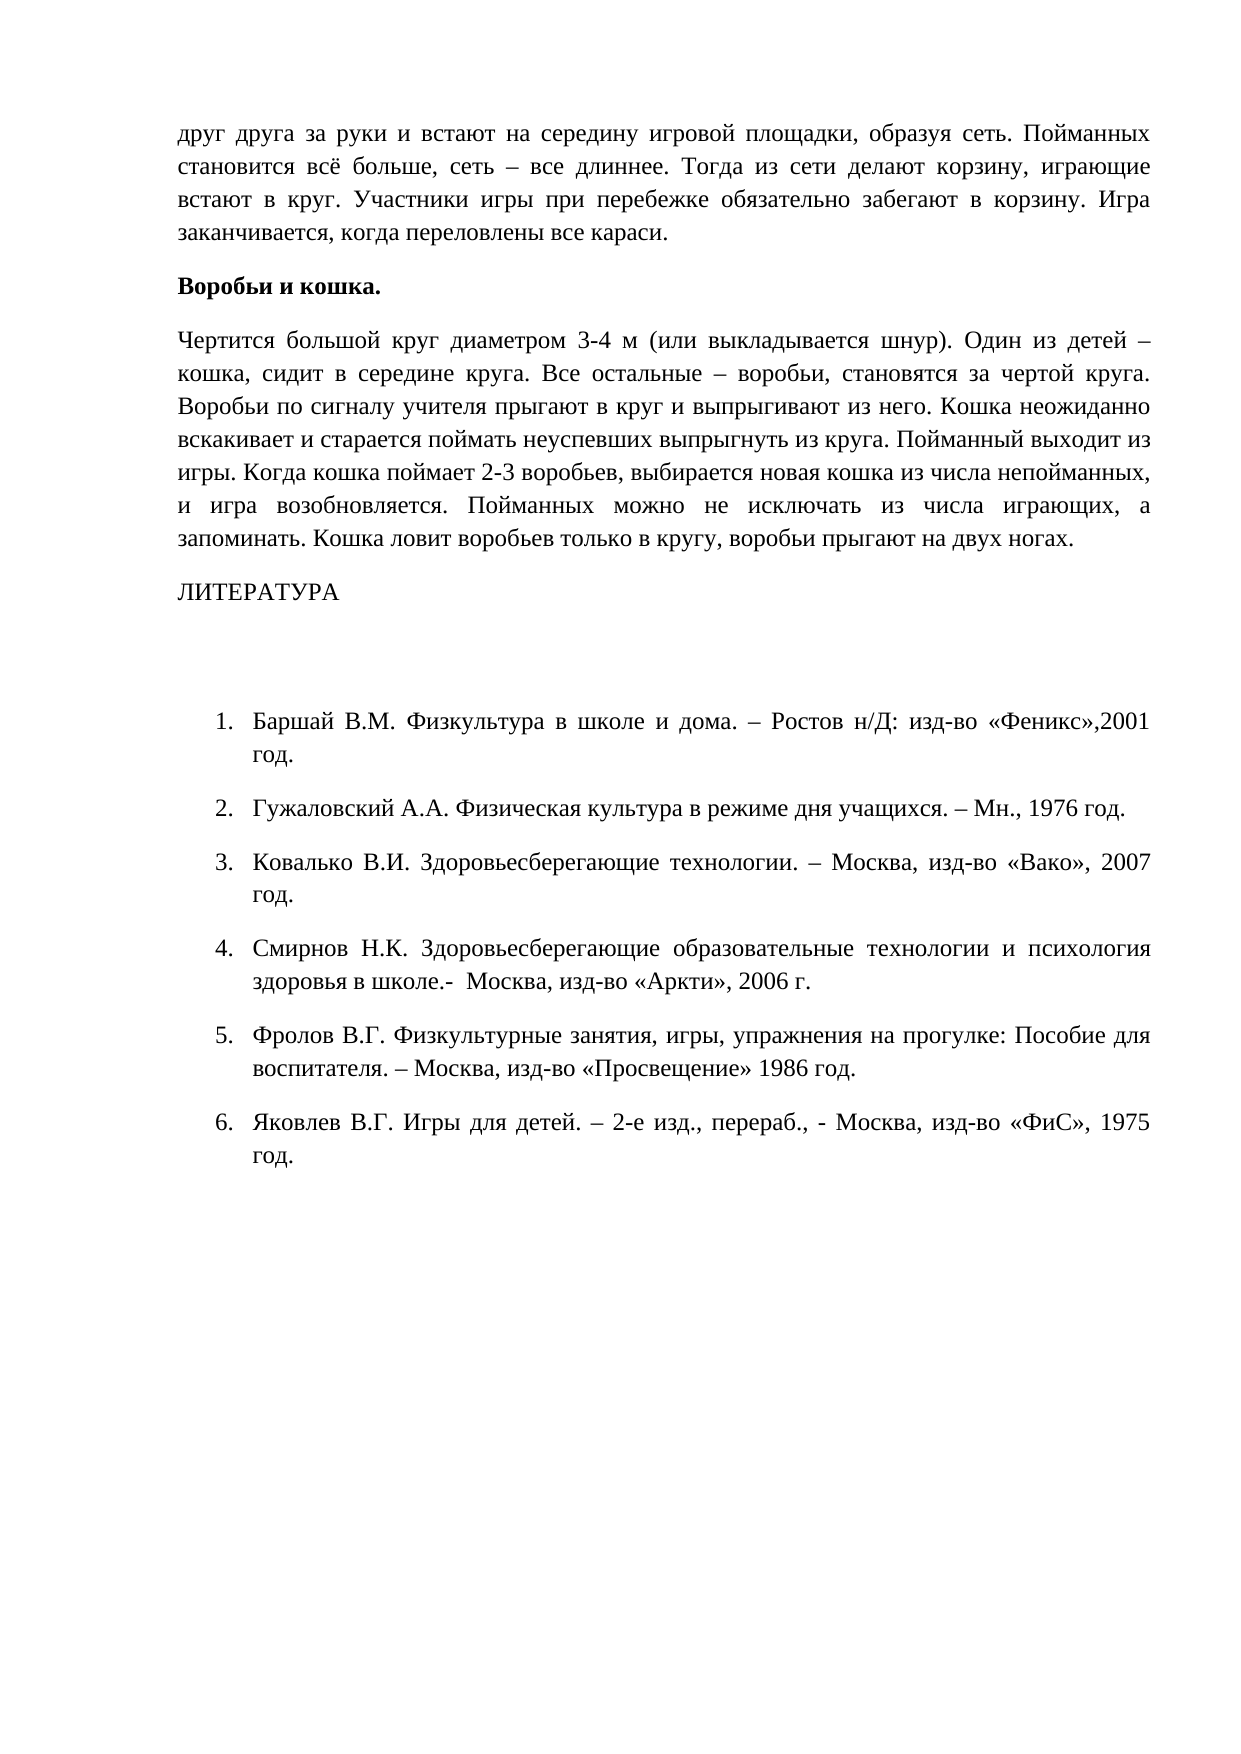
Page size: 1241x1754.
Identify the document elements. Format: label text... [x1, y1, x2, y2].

list Ковалько В.И. Здоровьесберегающие технологии. – Москва, изд-во «Вако», 2007 год. [215, 847, 1152, 908]
list Яковлев В.Г. Игры для детей. – 2-е изд., перераб., - Москва, изд-во «ФиС», 1975 год. [215, 1107, 1152, 1169]
list Гужаловский А.А. Физическая культура в режиме дня учащихся. – Мн., 1976 год. [215, 793, 1152, 821]
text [177, 118, 1152, 246]
text ЛИТЕРАТУРА [177, 577, 1152, 606]
text Воробьи и кошка. [177, 271, 1152, 300]
list Фролов В.Г. Физкультурные занятия, игры, упражнения на прогулке: Пособие для воспитателя. – Москва, изд-во «Просвещение» 1986 год. [215, 1020, 1152, 1082]
text Чертится большой круг диаметром 3-4 м (или выкладывается шнур). Один из детей – кошка, сидит в середине круга. Все остальные – воробьи, становятся за чертой круга. Воробьи по сигналу учителя прыгают в круг и выпрыгивают из него. Кошка неожиданно вскакивает и старается поймать неуспевших выпрыгнуть из круга. Пойманный выходит из игры. Когда кошка поймает 2-3 воробьев, выбирается новая кошка из числа непойманных, и игра возобновляется. Пойманных можно не исключать из числа играющих, а запоминать. Кошка ловит воробьев только в кругу, воробьи прыгают на двух ногах. [177, 325, 1152, 552]
list Смирнов Н.К. Здоровьесберегающие образовательные технологии и психология здоровья в школе.- Москва, изд-во «Аркти», 2006 г. [215, 933, 1152, 995]
list Баршай В.М. Физкультура в школе и дома. – Ростов н/Д: изд-во «Феникс»,2001 год. [215, 706, 1152, 768]
